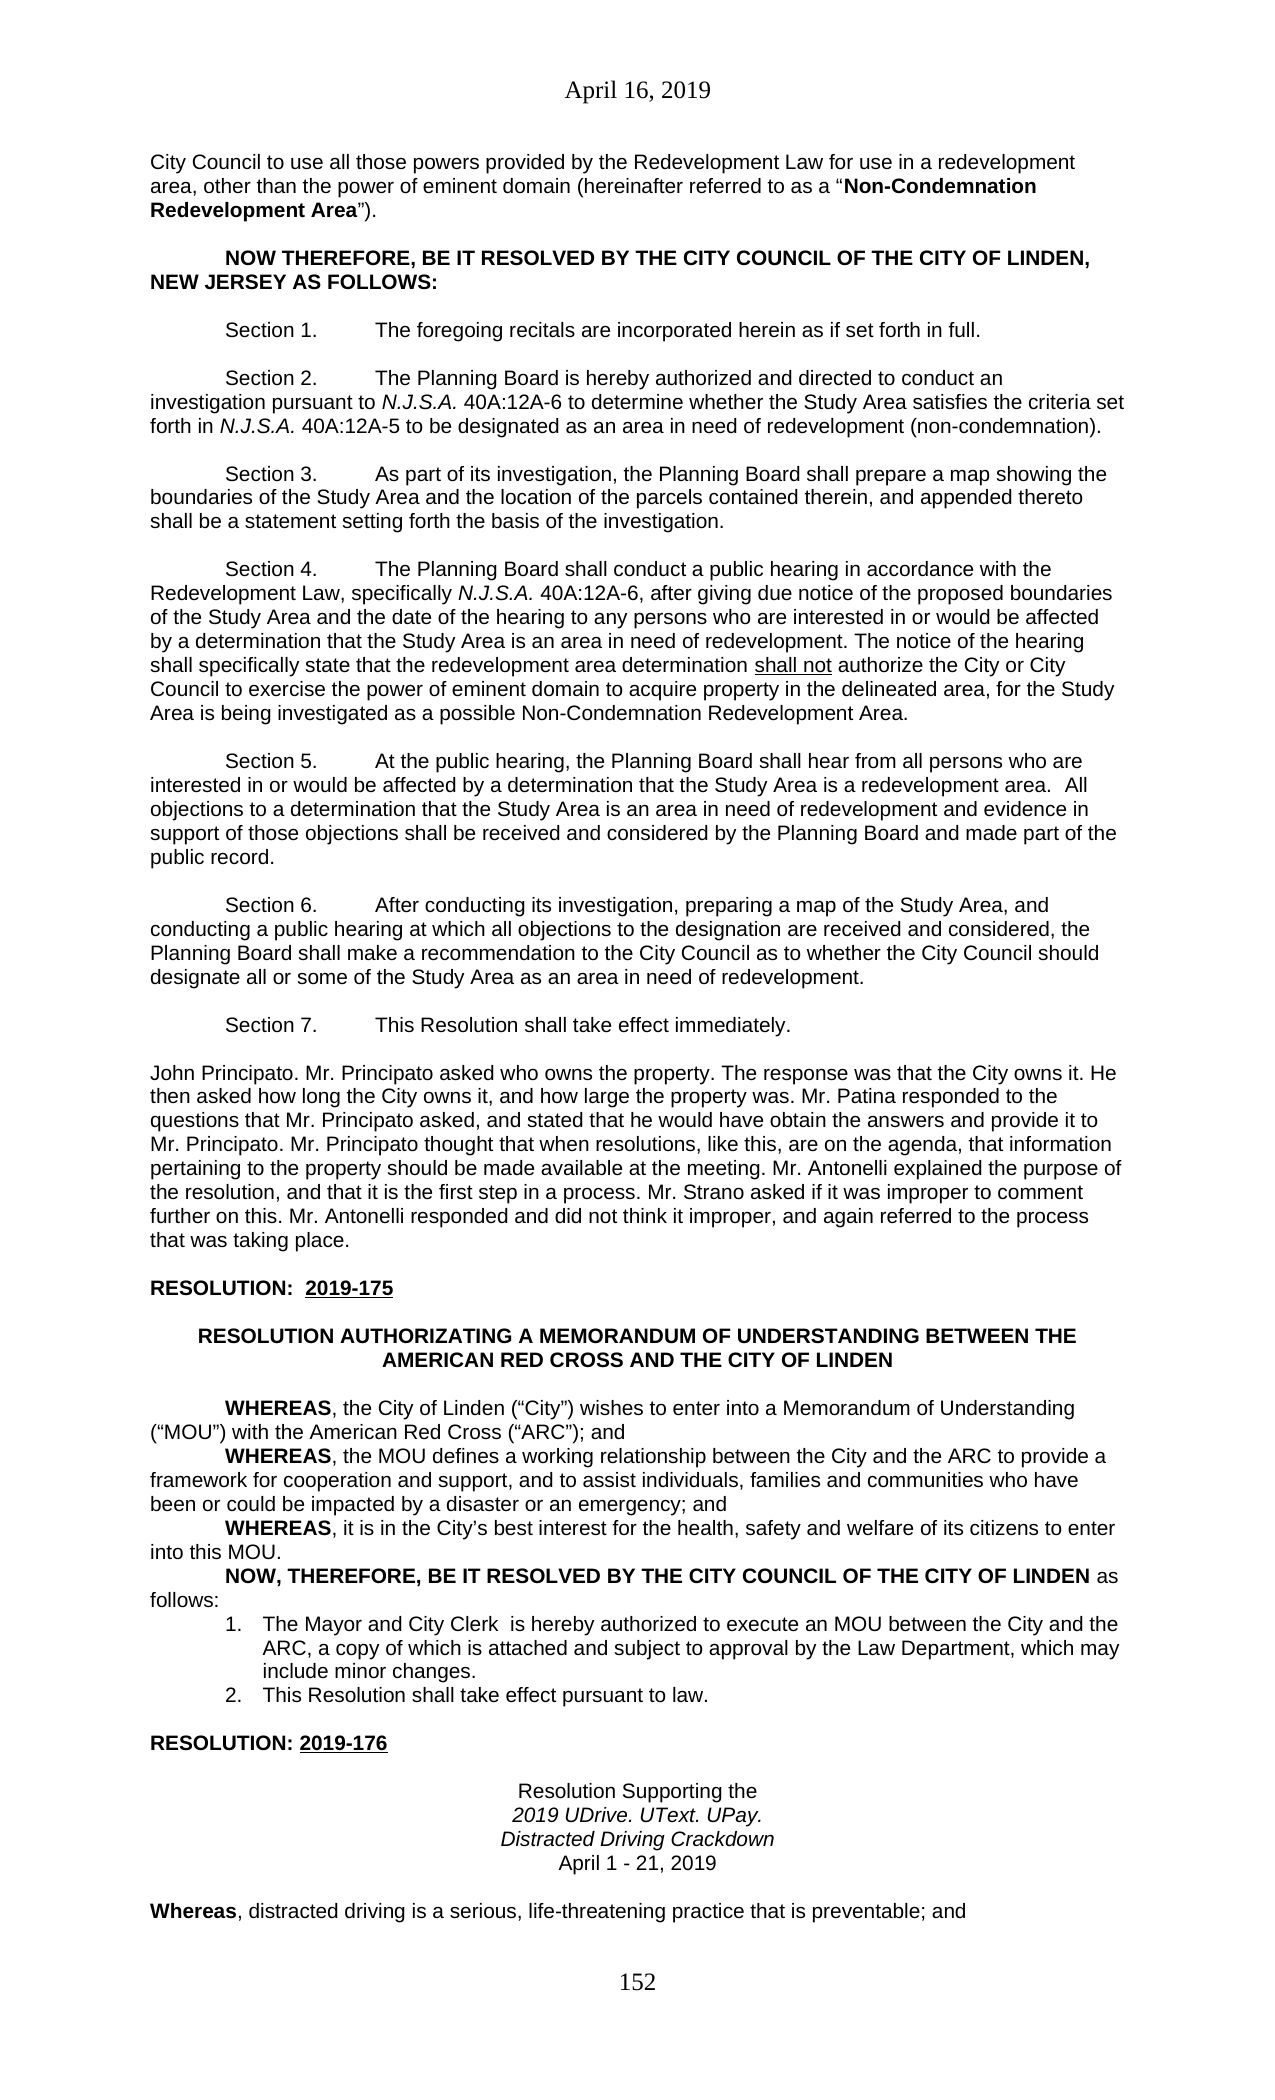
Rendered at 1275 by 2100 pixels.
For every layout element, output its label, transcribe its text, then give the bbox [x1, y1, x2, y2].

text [150, 150, 1125, 222]
text WHEREAS, the MOU defines a working relationship between the City and the ARC to provide a framework for cooperation and support, and to assist individuals, families and communities who have been or could be impacted by a disaster or an emergency; and [150, 1444, 1125, 1516]
text Whereas, distracted driving is a serious, life-threatening practice that is preventable; and [150, 1899, 1125, 1923]
text RESOLUTION AUTHORIZATING A MEMORANDUM OF UNDERSTANDING BETWEEN THE AMERICAN RED CROSS AND THE CITY OF LINDEN [150, 1324, 1125, 1372]
text John Principato. Mr. Principato asked who owns the property. The response was that the City owns it. He then asked how long the City owns it, and how large the property was. Mr. Patina responded to the questions that Mr. Principato asked, and stated that he would have obtain the answers and provide it to Mr. Principato. Mr. Principato thought that when resolutions, like this, are on the agenda, that information pertaining to the property should be made available at the meeting. Mr. Antonelli explained the purpose of the resolution, and that it is the first step in a process. Mr. Strano asked if it was improper to comment further on this. Mr. Antonelli responded and did not think it improper, and again referred to the process that was taking place. [150, 1060, 1125, 1252]
text RESOLUTION: 2019-176 [150, 1731, 1125, 1755]
list This Resolution shall take effect pursuant to law. [225, 1683, 1125, 1707]
text Distracted Driving Crackdown [150, 1827, 1125, 1851]
subtitle Resolution Supporting the [150, 1779, 1125, 1803]
text Section 6. After conducting its investigation, preparing a map of the Study Area, and conducting a public hearing at which all objections to the designation are received and considered, the Planning Board shall make a recommendation to the City Council as to whether the City Council should designate all or some of the Study Area as an area in need of redevelopment. [150, 893, 1125, 988]
text WHEREAS, the City of Linden (“City”) wishes to enter into a Memorandum of Understanding (“MOU”) with the American Red Cross (“ARC”); and [150, 1396, 1125, 1444]
text April 1 - 21, 2019 [150, 1851, 1125, 1875]
text Section 4. The Planning Board shall conduct a public hearing in accordance with the Redevelopment Law, specifically N.J.S.A. 40A:12A-6, after giving due notice of the proposed boundaries of the Study Area and the date of the hearing to any persons who are interested in or would be affected by a determination that the Study Area is an area in need of redevelopment. The notice of the hearing shall specifically state that the redevelopment area determination shall not authorize the City or City Council to exercise the power of eminent domain to acquire property in the delineated area, for the Study Area is being investigated as a possible Non-Condemnation Redevelopment Area. [150, 557, 1125, 725]
text Section 2. The Planning Board is hereby authorized and directed to conduct an investigation pursuant to N.J.S.A. 40A:12A-6 to determine whether the Study Area satisfies the criteria set forth in N.J.S.A. 40A:12A-5 to be designated as an area in need of redevelopment (non-condemnation). [150, 366, 1125, 437]
text Section 3. As part of its investigation, the Planning Board shall prepare a map showing the boundaries of the Study Area and the location of the parcels contained therein, and appended thereto shall be a statement setting forth the basis of the investigation. [150, 461, 1125, 533]
text Section 1. The foregoing recitals are incorporated herein as if set forth in full. [150, 318, 1125, 342]
text NOW THEREFORE, BE IT RESOLVED BY THE CITY COUNCIL OF THE CITY OF LINDEN, NEW JERSEY AS FOLLOWS: [150, 246, 1125, 294]
text 2019 UDrive. UText. UPay. [150, 1803, 1125, 1827]
text Section 5. At the public hearing, the Planning Board shall hear from all persons who are interested in or would be affected by a determination that the Study Area is a redevelopment area. All objections to a determination that the Study Area is an area in need of redevelopment and evidence in support of those objections shall be received and considered by the Planning Board and made part of the public record. [150, 749, 1125, 869]
list The Mayor and City Clerk is hereby authorized to execute an MOU between the City and the ARC, a copy of which is attached and subject to approval by the Law Department, which may include minor changes. [225, 1611, 1125, 1683]
text Section 7. This Resolution shall take effect immediately. [150, 1012, 1125, 1036]
text WHEREAS, it is in the City’s best interest for the health, safety and welfare of its citizens to enter into this MOU. [150, 1516, 1125, 1563]
text NOW, THEREFORE, BE IT RESOLVED BY THE CITY COUNCIL OF THE CITY OF LINDEN as follows: [150, 1563, 1125, 1611]
text RESOLUTION: 2019-175 [150, 1276, 1125, 1300]
